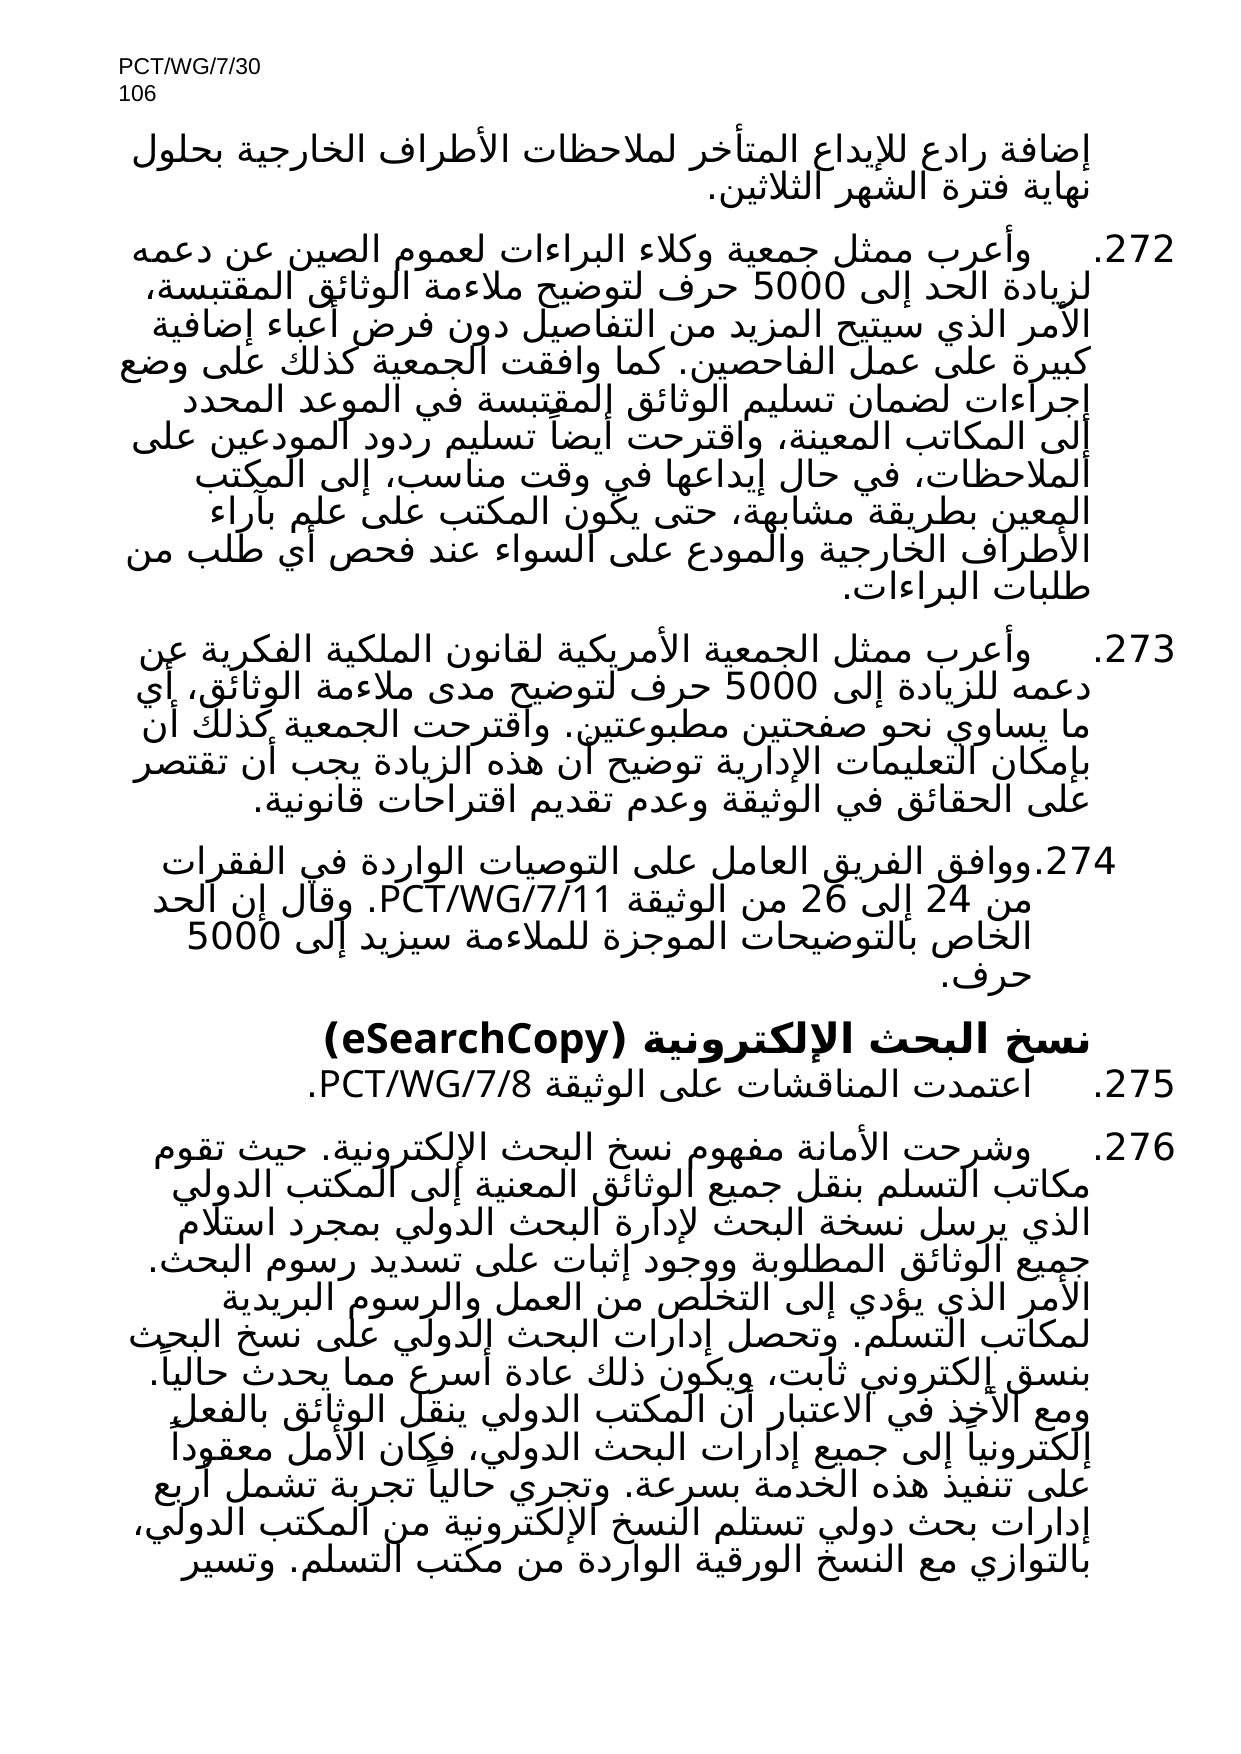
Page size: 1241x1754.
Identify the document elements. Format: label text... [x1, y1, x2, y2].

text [118, 132, 1092, 207]
subtitle نسخ البحث الإلكترونية (eSearchCopy) [118, 1020, 1092, 1061]
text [118, 1130, 1092, 1580]
text اعتمدت المناقشات على الوثيقة PCT/WG/7/8. [118, 1068, 629, 1105]
text ووافق الفريق العامل على التوصيات الواردة في الفقرات من 24 إلى 26 من الوثيقة PCT/WG/7/11. وقال إن الحد الخاص بالتوضيحات الموجزة للملاءمة سيزيد إلى 5000 حرف. [118, 845, 1033, 995]
text وأعرب ممثل الجمعية الأمريكية لقانون الملكية الفكرية عن دعمه للزيادة إلى 5000 حرف لتوضيح مدى ملاءمة الوثائق، أي ما يساوي نحو صفحتين مطبوعتين. واقترحت الجمعية كذلك أن بإمكان التعليمات الإدارية توضيح أن هذه الزيادة يجب أن تقتصر على الحقائق في الوثيقة وعدم تقديم اقتراحات قانونية. [118, 632, 1092, 820]
text اعتمدت المناقشات على الوثيقة PCT/WG/7/8. [614, 1068, 1092, 1105]
text وأعرب ممثل جمعية وكلاء البراءات لعموم الصين عن دعمه لزيادة الحد إلى 5000 حرف لتوضيح ملاءمة الوثائق المقتبسة، الأمر الذي سيتيح المزيد من التفاصيل دون فرض أعباء إضافية كبيرة على عمل الفاحصين. كما وافقت الجمعية كذلك على وضع إجراءات لضمان تسليم الوثائق المقتبسة في الموعد المحدد إلى المكاتب المعينة، واقترحت أيضاً تسليم ردود المودعين على الملاحظات، في حال إيداعها في وقت مناسب، إلى المكتب المعين بطريقة مشابهة، حتى يكون المكتب على علم بآراء الأطراف الخارجية والمودع على السواء عند فحص أي طلب من طلبات البراءات. [118, 232, 1092, 607]
